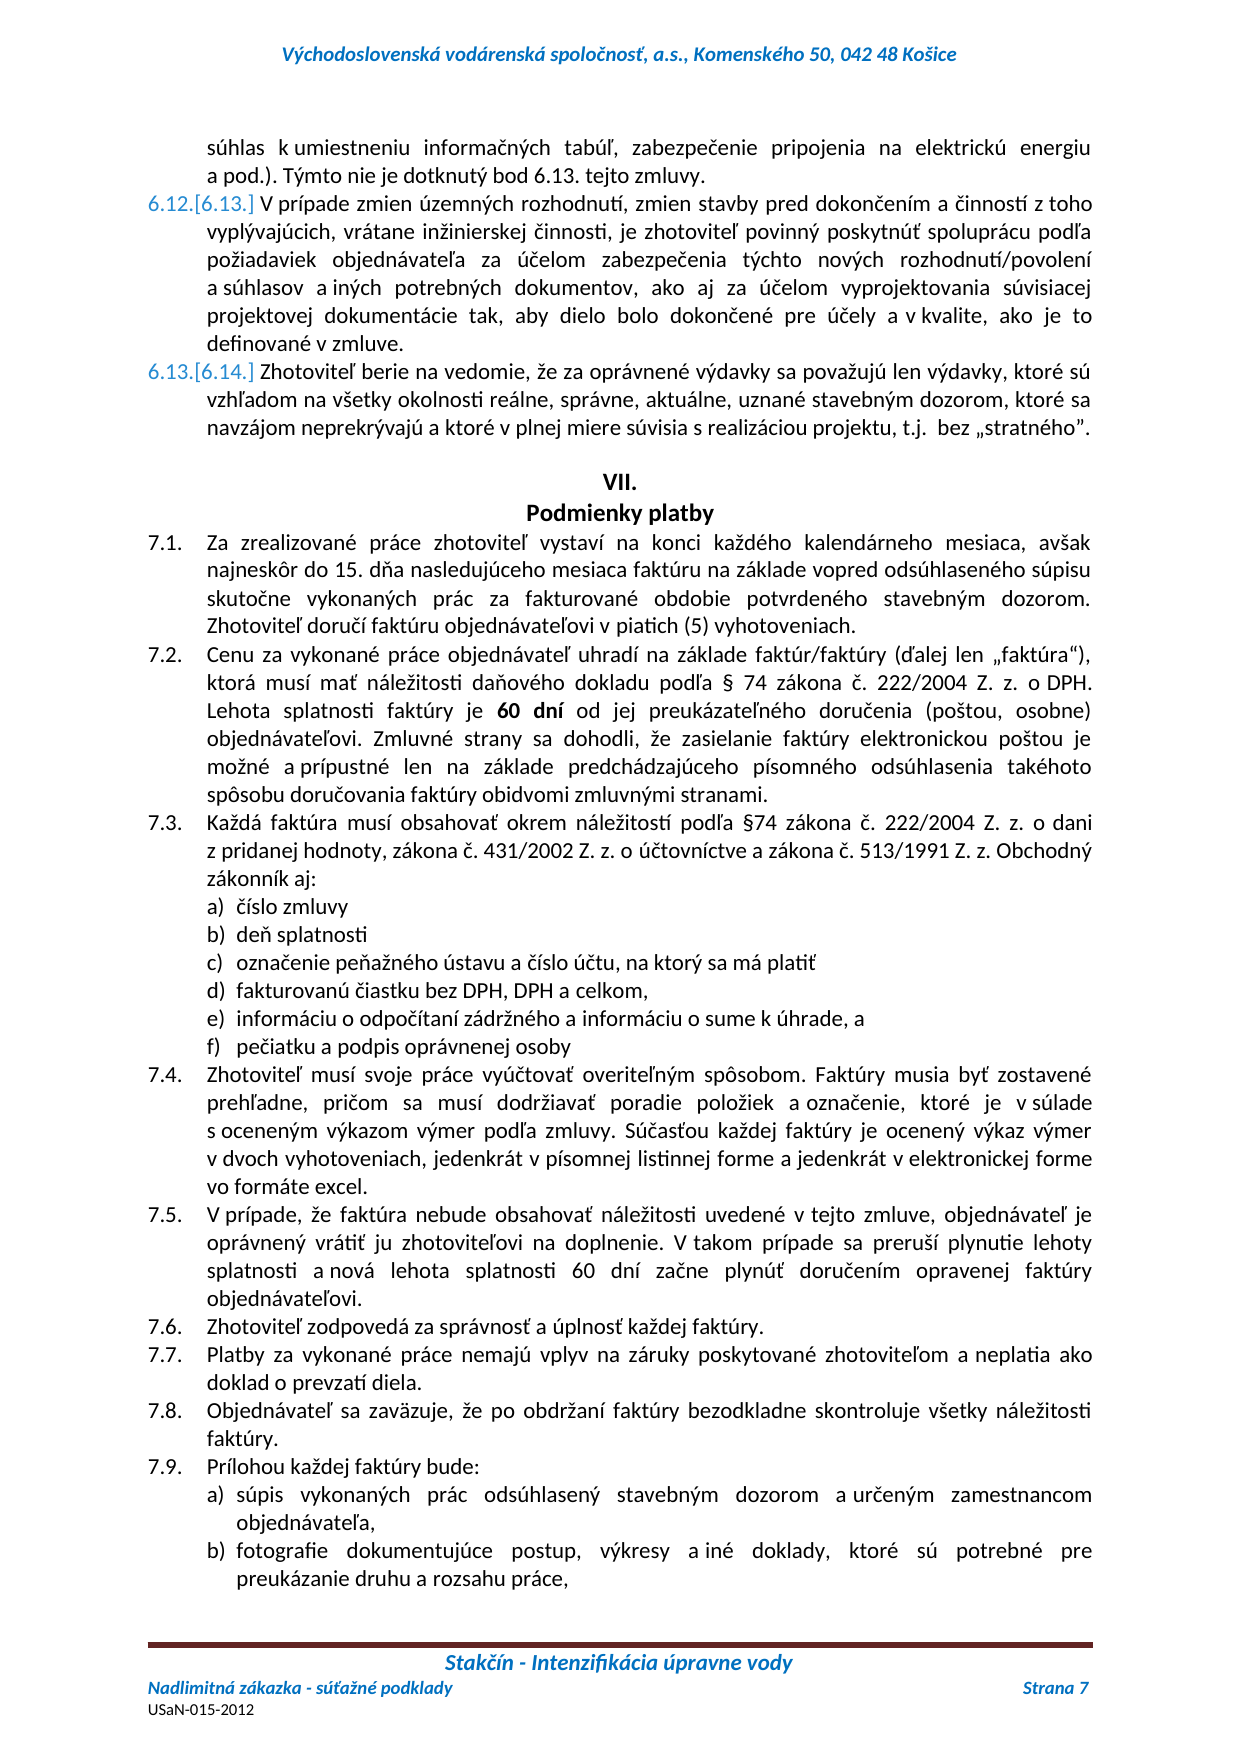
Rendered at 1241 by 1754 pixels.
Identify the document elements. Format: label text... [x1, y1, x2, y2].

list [148, 133, 1093, 189]
list pečiatku a podpis oprávnenej osoby [207, 1032, 1093, 1060]
text 7.2. Cenu za vykonané práce objednávateľ uhradí na základe faktúr/faktúry (ďalej len „faktúra“), ktorá musí mať náležitosti daňového dokladu podľa § 74 zákona č. 222/2004 Z. z. o DPH. Lehota splatnosti faktúry je 60 dní od jej preukázateľného doručenia (poštou, osobne) objednávateľovi. Zmluvné strany sa dohodli, že zasielanie faktúry elektronickou poštou je možné a prípustné len na základe predchádzajúceho písomného odsúhlasenia takéhoto spôsobu doručovania faktúry obidvomi zmluvnými stranami. [148, 640, 1093, 808]
list Zhotoviteľ zodpovedá za správnosť a úplnosť každej faktúry. [148, 1312, 1093, 1340]
list Zhotoviteľ berie na vedomie, že za oprávnené výdavky sa považujú len výdavky, ktoré sú vzhľadom na všetky okolnosti reálne, správne, aktuálne, uznané stavebným dozorom, ktoré sa navzájom neprekrývajú a ktoré v plnej miere súvisia s realizáciou projektu, t.j. bez „stratného”. [148, 357, 1093, 441]
list Platby za vykonané práce nemajú vplyv na záruky poskytované zhotoviteľom a neplatia ako doklad o prevzatí diela. [148, 1340, 1093, 1396]
list V prípade, že faktúra nebude obsahovať náležitosti uvedené v tejto zmluve, objednávateľ je oprávnený vrátiť ju zhotoviteľovi na doplnenie. V takom prípade sa preruší plynutie lehoty splatnosti a nová lehota splatnosti 60 dní začne plynúť doručením opravenej faktúry objednávateľovi. [148, 1200, 1093, 1312]
list informáciu o odpočítaní zádržného a informáciu o sume k úhrade, a [207, 1004, 1093, 1032]
list súpis vykonaných prác odsúhlasený stavebným dozorom a určeným zamestnancom objednávateľa, [207, 1480, 1093, 1536]
list deň splatnosti [207, 920, 1093, 948]
list označenie peňažného ústavu a číslo účtu, na ktorý sa má platiť [207, 948, 1093, 976]
list V prípade zmien územných rozhodnutí, zmien stavby pred dokončením a činností z toho vyplývajúcich, vrátane inžinierskej činnosti, je zhotoviteľ povinný poskytnúť spoluprácu podľa požiadaviek objednávateľa za účelom zabezpečenia týchto nových rozhodnutí/povolení a súhlasov a iných potrebných dokumentov, ako aj za účelom vyprojektovania súvisiacej projektovej dokumentácie tak, aby dielo bolo dokončené pre účely a v kvalite, ako je to definované v zmluve. [148, 189, 1093, 357]
text Podmienky platby [148, 497, 1093, 528]
list Za zrealizované práce zhotoviteľ vystaví na konci každého kalendárneho mesiaca, avšak najneskôr do 15. dňa nasledujúceho mesiaca faktúru na základe vopred odsúhlaseného súpisu skutočne vykonaných prác za fakturované obdobie potvrdeného stavebným dozorom. Zhotoviteľ doručí faktúru objednávateľovi v piatich (5) vyhotoveniach. [148, 528, 1093, 640]
list číslo zmluvy [207, 892, 1093, 920]
list fotografie dokumentujúce postup, výkresy a iné doklady, ktoré sú potrebné pre preukázanie druhu a rozsahu práce, [207, 1536, 1093, 1592]
list Prílohou každej faktúry bude: [148, 1452, 1093, 1480]
list Každá faktúra musí obsahovať okrem náležitostí podľa §74 zákona č. 222/2004 Z. z. o dani z pridanej hodnoty, zákona č. 431/2002 Z. z. o účtovníctve a zákona č. 513/1991 Z. z. Obchodný zákonník aj: [148, 808, 1093, 892]
text VII. [148, 467, 1093, 497]
list Zhotoviteľ musí svoje práce vyúčtovať overiteľným spôsobom. Faktúry musia byť zostavené prehľadne, pričom sa musí dodržiavať poradie položiek a označenie, ktoré je v súlade s oceneným výkazom výmer podľa zmluvy. Súčasťou každej faktúry je ocenený výkaz výmer v dvoch vyhotoveniach, jedenkrát v písomnej listinnej forme a jedenkrát v elektronickej forme vo formáte excel. [148, 1060, 1093, 1200]
list fakturovanú čiastku bez DPH, DPH a celkom, [207, 976, 1093, 1004]
list Objednávateľ sa zaväzuje, že po obdržaní faktúry bezodkladne skontroluje všetky náležitosti faktúry. [148, 1396, 1093, 1452]
